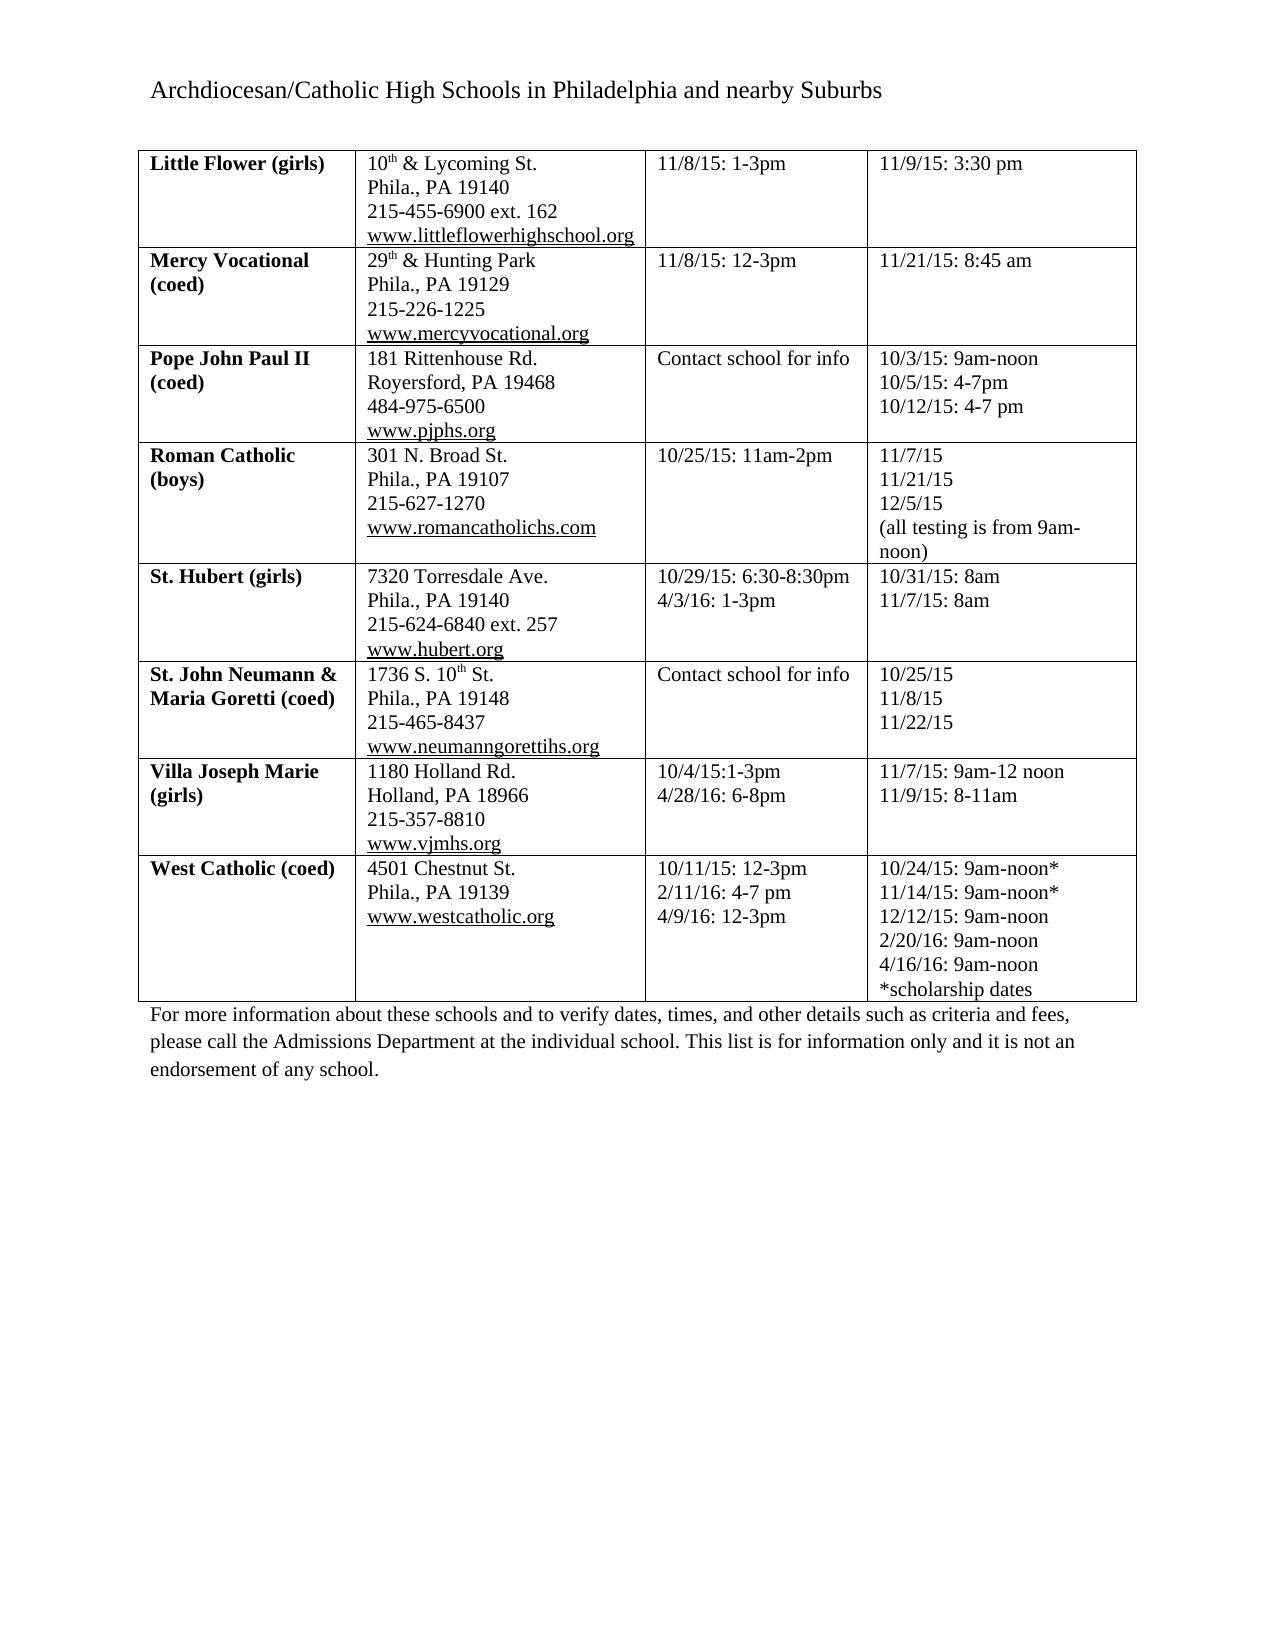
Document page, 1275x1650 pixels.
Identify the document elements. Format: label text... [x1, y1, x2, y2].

table_cell 10/3/15: 9am-noon 10/5/15: 4-7pm 10/12/15: 4-7 pm [868, 346, 1136, 442]
table_cell 1180 Holland Rd. Holland, PA 18966 215-357-8810 www.vjmhs.org [356, 759, 645, 855]
table_cell 10/24/15: 9am-noon* 11/14/15: 9am-noon* 12/12/15: 9am-noon 2/20/16: 9am-noon 4/16/16: 9am-noon *scholarship dates [868, 856, 1136, 1001]
table_cell 10/25/15: 11am-2pm [646, 443, 867, 563]
table_cell Contact school for info [646, 662, 867, 758]
table_cell Mercy Vocational (coed) [139, 248, 355, 344]
table_cell 29th & Hunting Park Phila., PA 19129 215-226-1225 www.mercyvocational.org [356, 248, 645, 344]
table_cell Contact school for info [646, 346, 867, 442]
table_cell Pope John Paul II (coed) [139, 346, 355, 442]
table_cell 11/9/15: 3:30 pm [868, 151, 1136, 247]
table_cell 10/31/15: 8am 11/7/15: 8am [868, 564, 1136, 661]
table_cell Roman Catholic (boys) [139, 443, 355, 563]
table_cell 11/8/15: 1-3pm [646, 151, 867, 247]
table_cell 7320 Torresdale Ave. Phila., PA 19140 215-624-6840 ext. 257 www.hubert.org [356, 564, 645, 661]
table_cell 10/4/15:1-3pm 4/28/16: 6-8pm [646, 759, 867, 855]
table_cell 10/29/15: 6:30-8:30pm 4/3/16: 1-3pm [646, 564, 867, 661]
table_cell 11/7/15 11/21/15 12/5/15 (all testing is from 9am-noon) [868, 443, 1136, 563]
table_cell Villa Joseph Marie (girls) [139, 759, 355, 855]
table_cell 11/7/15: 9am-12 noon 11/9/15: 8-11am [868, 759, 1136, 855]
table_cell St. John Neumann & Maria Goretti (coed) [139, 662, 355, 758]
table_cell 301 N. Broad St. Phila., PA 19107 215-627-1270 www.romancatholichs.com [356, 443, 645, 563]
text For more information about these schools and to verify dates, times, and other details such as criteria and fees, please call the Admissions Department at the individual school. This list is for information only and it is not an endorsement of any school. [150, 1002, 1125, 1081]
table_cell 10/25/15 11/8/15 11/22/15 [868, 662, 1136, 758]
table_cell 4501 Chestnut St. Phila., PA 19139 www.westcatholic.org [356, 856, 645, 1001]
table_cell 181 Rittenhouse Rd. Royersford, PA 19468 484-975-6500 www.pjphs.org [356, 346, 645, 442]
table_cell 10th & Lycoming St. Phila., PA 19140 215-455-6900 ext. 162 www.littleflowerhighschool.org [356, 151, 645, 247]
table_cell Little Flower (girls) [139, 151, 355, 247]
table_cell 11/8/15: 12-3pm [646, 248, 867, 344]
table_cell West Catholic (coed) [139, 856, 355, 1001]
table_cell 10/11/15: 12-3pm 2/11/16: 4-7 pm 4/9/16: 12-3pm [646, 856, 867, 1001]
table_cell 11/21/15: 8:45 am [868, 248, 1136, 344]
table_cell 1736 S. 10th St. Phila., PA 19148 215-465-8437 www.neumanngorettihs.org [356, 662, 645, 758]
table_cell St. Hubert (girls) [139, 564, 355, 661]
